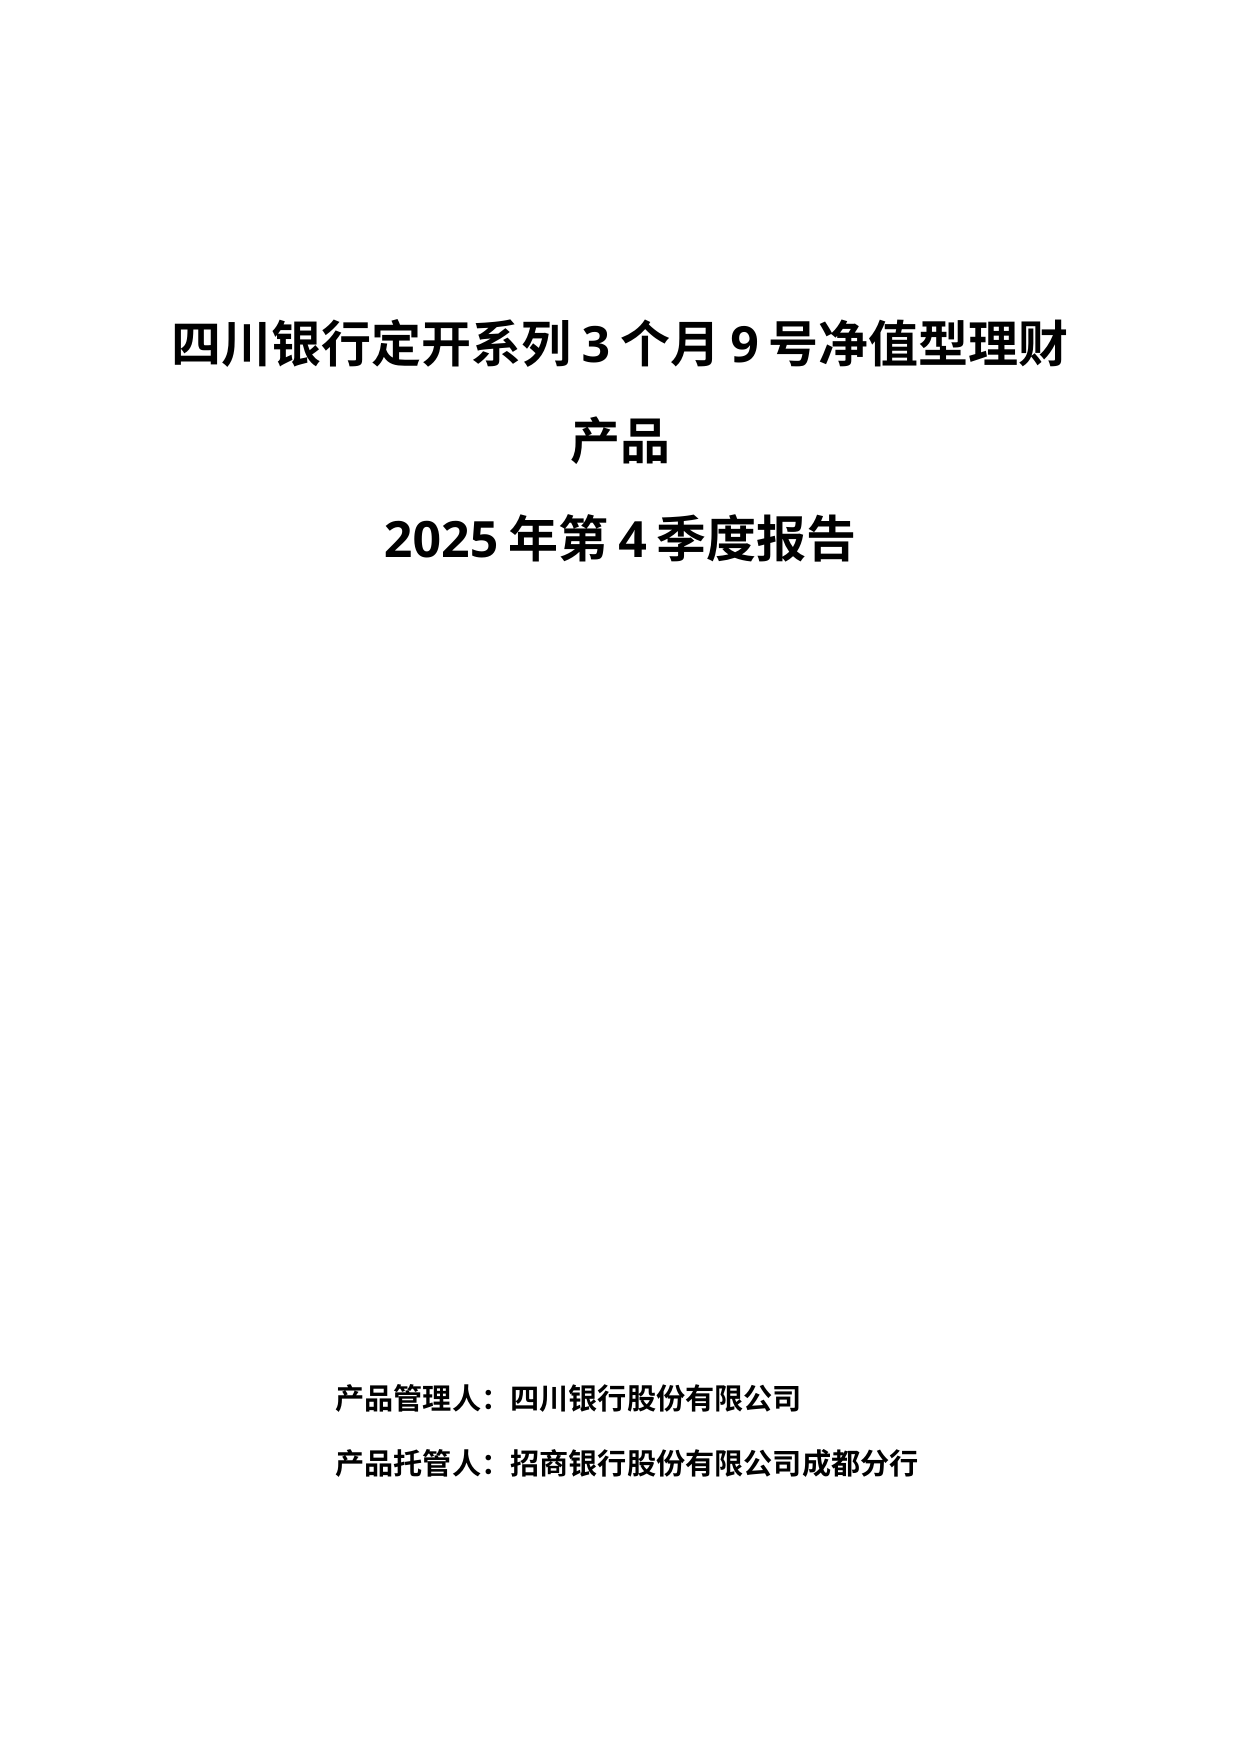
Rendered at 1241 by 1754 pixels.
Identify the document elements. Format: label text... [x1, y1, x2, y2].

text 产品管理人：四川银行股份有限公司 [159, 1364, 1081, 1429]
text 四川银行定开系列3个月9号净值型理财产品 [159, 292, 1081, 487]
text 产品托管人：招商银行股份有限公司成都分行 [159, 1429, 1081, 1494]
text 2025年第4季度报告 [159, 487, 1081, 584]
